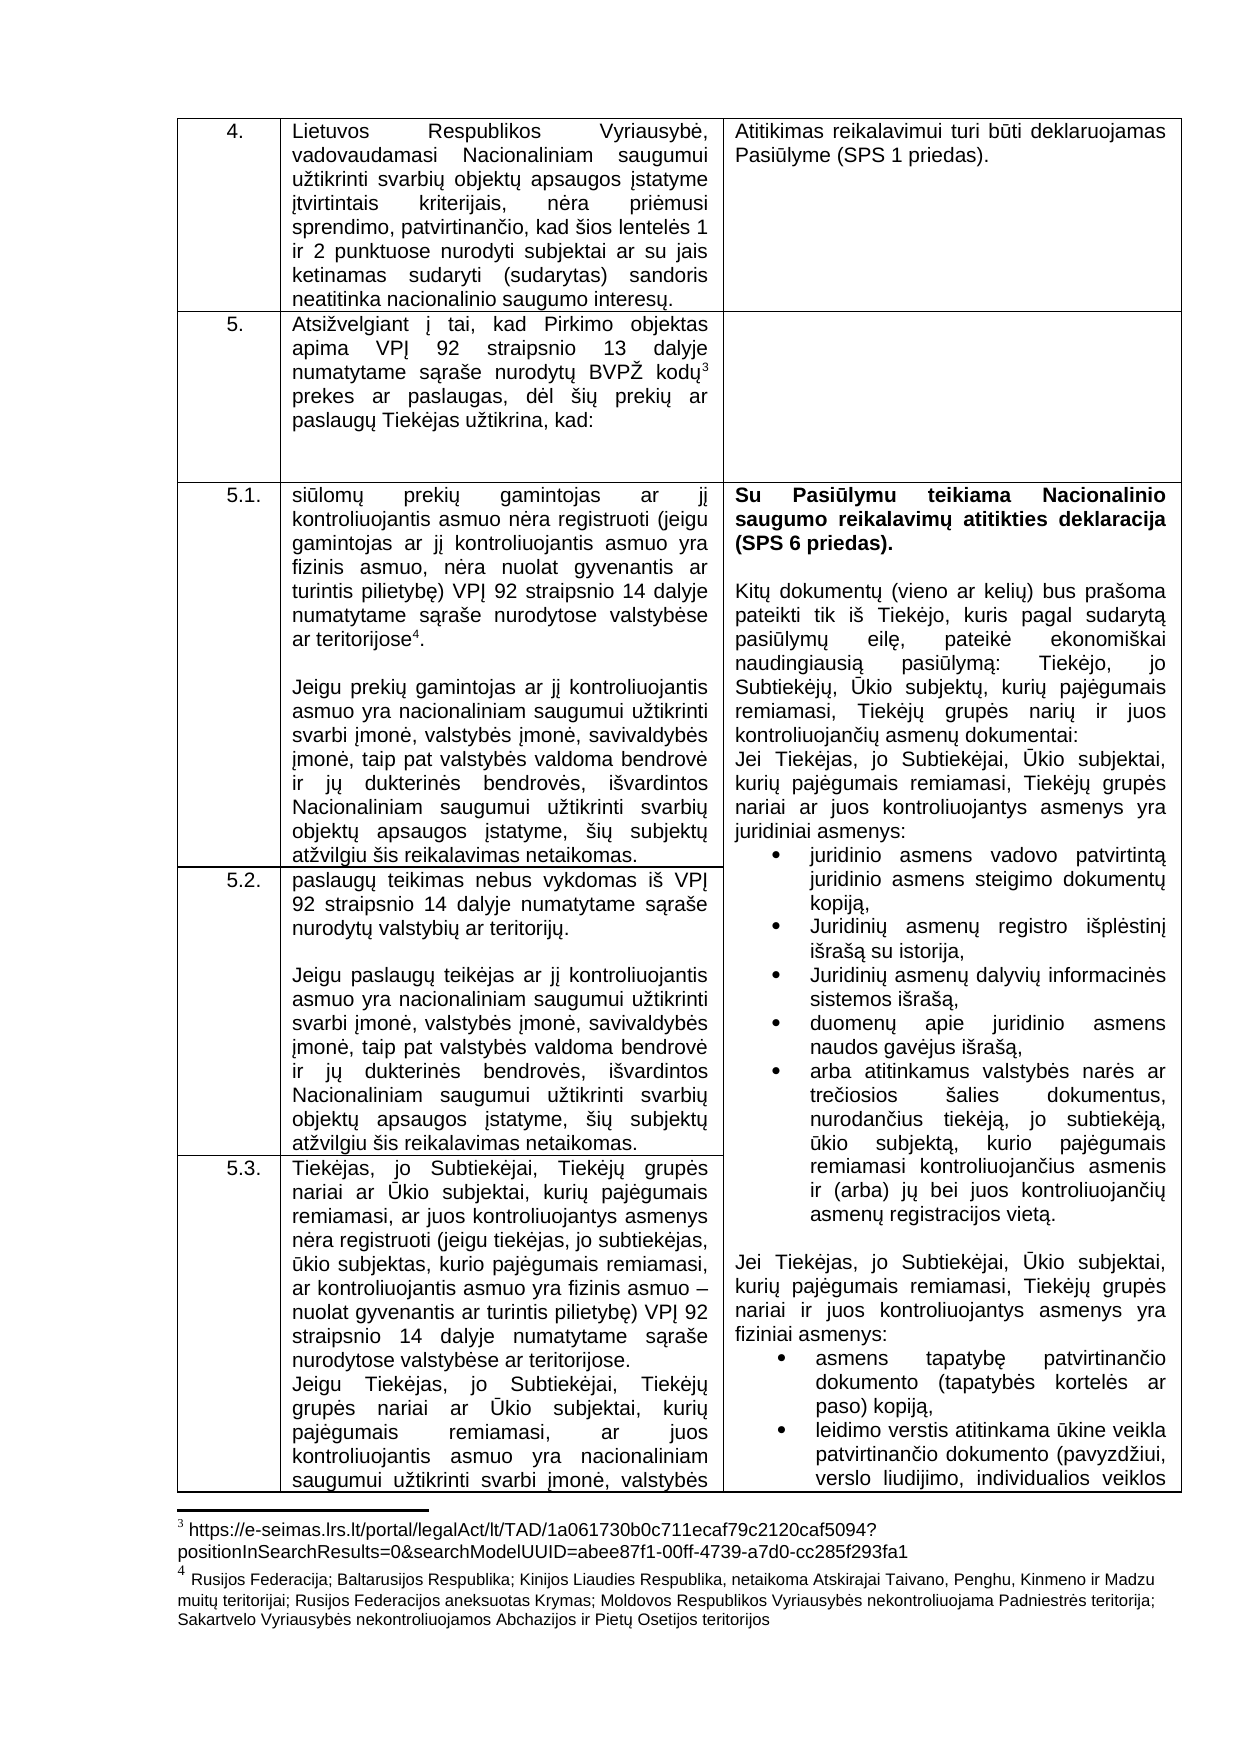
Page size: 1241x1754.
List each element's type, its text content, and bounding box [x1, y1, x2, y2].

table_cell [178, 483, 280, 866]
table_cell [281, 1156, 723, 1491]
table_cell [178, 119, 280, 311]
table_cell [178, 868, 280, 1155]
table_cell [178, 1156, 280, 1491]
table_cell [178, 312, 280, 482]
table_cell Atitikimas reikalavimui turi būti deklaruojamas Pasiūlyme (SPS 1 priedas). [724, 119, 1181, 311]
table_cell [724, 312, 1181, 482]
table_cell siūlomų prekių gamintojas ar jį kontroliuojantis asmuo nėra registruoti (jeigu gamintojas ar jį kontroliuojantis asmuo yra fizinis asmuo, nėra nuolat gyvenantis ar turintis pilietybę) VPĮ 92 straipsnio 14 dalyje numatytame sąraše nurodytose valstybėse ar teritorijose. Jeigu prekių gamintojas ar jį kontroliuojantis asmuo yra nacionaliniam saugumui užtikrinti svarbi įmonė, valstybės įmonė, savivaldybės įmonė, taip pat valstybės valdoma bendrovė ir jų dukterinės bendrovės, išvardintos Nacionaliniam saugumui užtikrinti svarbių objektų apsaugos įstatyme, šių subjektų atžvilgiu šis reikalavimas netaikomas. [281, 483, 723, 866]
table_cell paslaugų teikimas nebus vykdomas iš VPĮ 92 straipsnio 14 dalyje numatytame sąraše nurodytų valstybių ar teritorijų. Jeigu paslaugų teikėjas ar jį kontroliuojantis asmuo yra nacionaliniam saugumui užtikrinti svarbi įmonė, valstybės įmonė, savivaldybės įmonė, taip pat valstybės valdoma bendrovė ir jų dukterinės bendrovės, išvardintos Nacionaliniam saugumui užtikrinti svarbių objektų apsaugos įstatyme, šių subjektų atžvilgiu šis reikalavimas netaikomas. [281, 868, 723, 1155]
table_cell Lietuvos Respublikos Vyriausybė, vadovaudamasi Nacionaliniam saugumui užtikrinti svarbių objektų apsaugos įstatyme įtvirtintais kriterijais, nėra priėmusi sprendimo, patvirtinančio, kad šios lentelės 1 ir 2 punktuose nurodyti subjektai ar su jais ketinamas sudaryti (sudarytas) sandoris neatitinka nacionalinio saugumo interesų. [281, 119, 723, 311]
table_cell Atsižvelgiant į tai, kad Pirkimo objektas apima VPĮ 92 straipsnio 13 dalyje numatytame sąraše nurodytų BVPŽ kodų prekes ar paslaugas, dėl šių prekių ar paslaugų Tiekėjas užtikrina, kad: [281, 312, 723, 482]
table_cell Su Pasiūlymu teikiama Nacionalinio saugumo reikalavimų atitikties deklaracija (SPS 6 priedas). Kitų dokumentų (vieno ar kelių) bus prašoma pateikti tik iš Tiekėjo, kuris pagal sudarytą pasiūlymų eilę, pateikė ekonomiškai naudingiausią pasiūlymą: Tiekėjo, jo Subtiekėjų, Ūkio subjektų, kurių pajėgumais remiamasi, Tiekėjų grupės narių ir juos kontroliuojančių asmenų dokumentai: Jei Tiekėjas, jo Subtiekėjai, Ūkio subjektai, kurių pajėgumais remiamasi, Tiekėjų grupės nariai ar juos kontroliuojantys asmenys yra juridiniai asmenys: juridinio asmens vadovo patvirtintą juridinio asmens steigimo dokumentų kopiją, Juridinių asmenų registro išplėstinį išrašą su istorija, Juridinių asmenų dalyvių informacinės sistemos išrašą, duomenų apie juridinio asmens naudos gavėjus išrašą, arba atitinkamus valstybės narės ar trečiosios šalies dokumentus, nurodančius tiekėją, jo subtiekėją, ūkio subjektą, kurio pajėgumais remiamasi kontroliuojančius asmenis ir (arba) jų bei juos kontroliuojančių asmenų registracijos vietą. Jei Tiekėjas, jo Subtiekėjai, Ūkio subjektai, kurių pajėgumais remiamasi, Tiekėjų grupės nariai ir juos kontroliuojantys asmenys yra fiziniai asmenys: asmens tapatybę patvirtinančio dokumento (tapatybės kortelės ar paso) kopiją, leidimo verstis atitinkama ūkine veikla patvirtinančio dokumento (pavyzdžiui, verslo liudijimo, individualios veiklos pažymėjimo ir pan.) kopiją, pažymą apie deklaruotą gyvenamąją vietą; arba atitinkamus valstybės narės ar trečiosios šalies dokumentus, nurodančius tiekėjo, jo subtiekėjo ir (arba) ūkio subjekto, kurio pajėgumais remiamasi pilietybę ir nuolatinę gyvenamąją vietą. Dokumentai, kuriuose nenurodytas galiojimo terminas, turi būti išduoti ar atspausdinti iš informacinės sistemos ne anksčiau kaip prieš tris mėnesius iki tos dienos, kai Perkančiojo subjekto prašymu Tiekėjas turi pateikti dokumentus. Perkantysis subjektas turi teisę priimti ir kitus, Perkančiajam subjektui priimtinus dokumentus. [724, 483, 1181, 1491]
